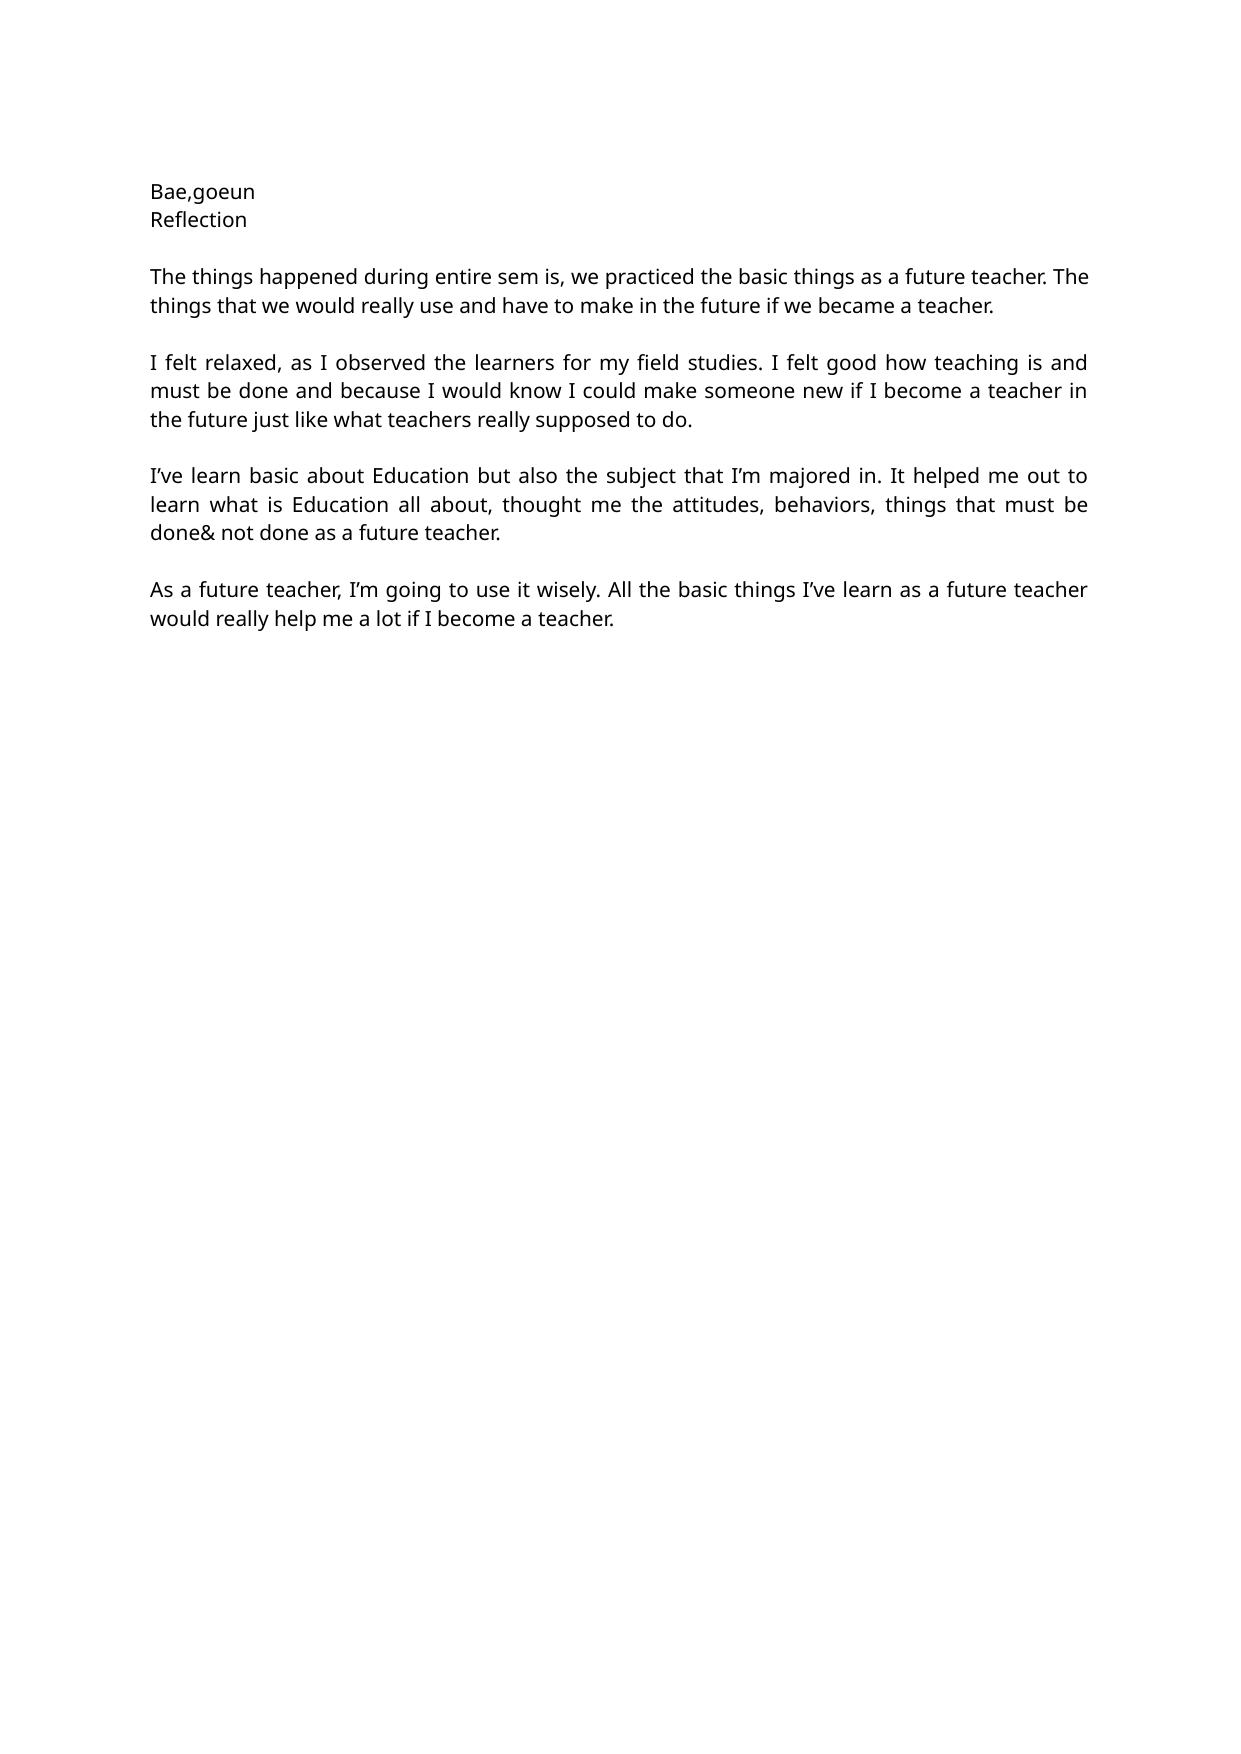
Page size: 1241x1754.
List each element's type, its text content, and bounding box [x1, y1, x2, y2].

text Bae,goeun [150, 177, 1090, 206]
text I’ve learn basic about Education but also the subject that I’m majored in. It helped me out to learn what is Education all about, thought me the attitudes, behaviors, things that must be done& not done as a future teacher. [150, 462, 1090, 547]
text As a future teacher, I’m going to use it wisely. All the basic things I’ve learn as a future teacher would really help me a lot if I become a teacher. [150, 575, 1090, 632]
text I felt relaxed, as I observed the learners for my field studies. I felt good how teaching is and must be done and because I would know I could make someone new if I become a teacher in the future just like what teachers really supposed to do. [150, 348, 1090, 433]
text Reflection [150, 206, 1090, 234]
text The things happened during entire sem is, we practiced the basic things as a future teacher. The things that we would really use and have to make in the future if we became a teacher. [150, 262, 1090, 319]
